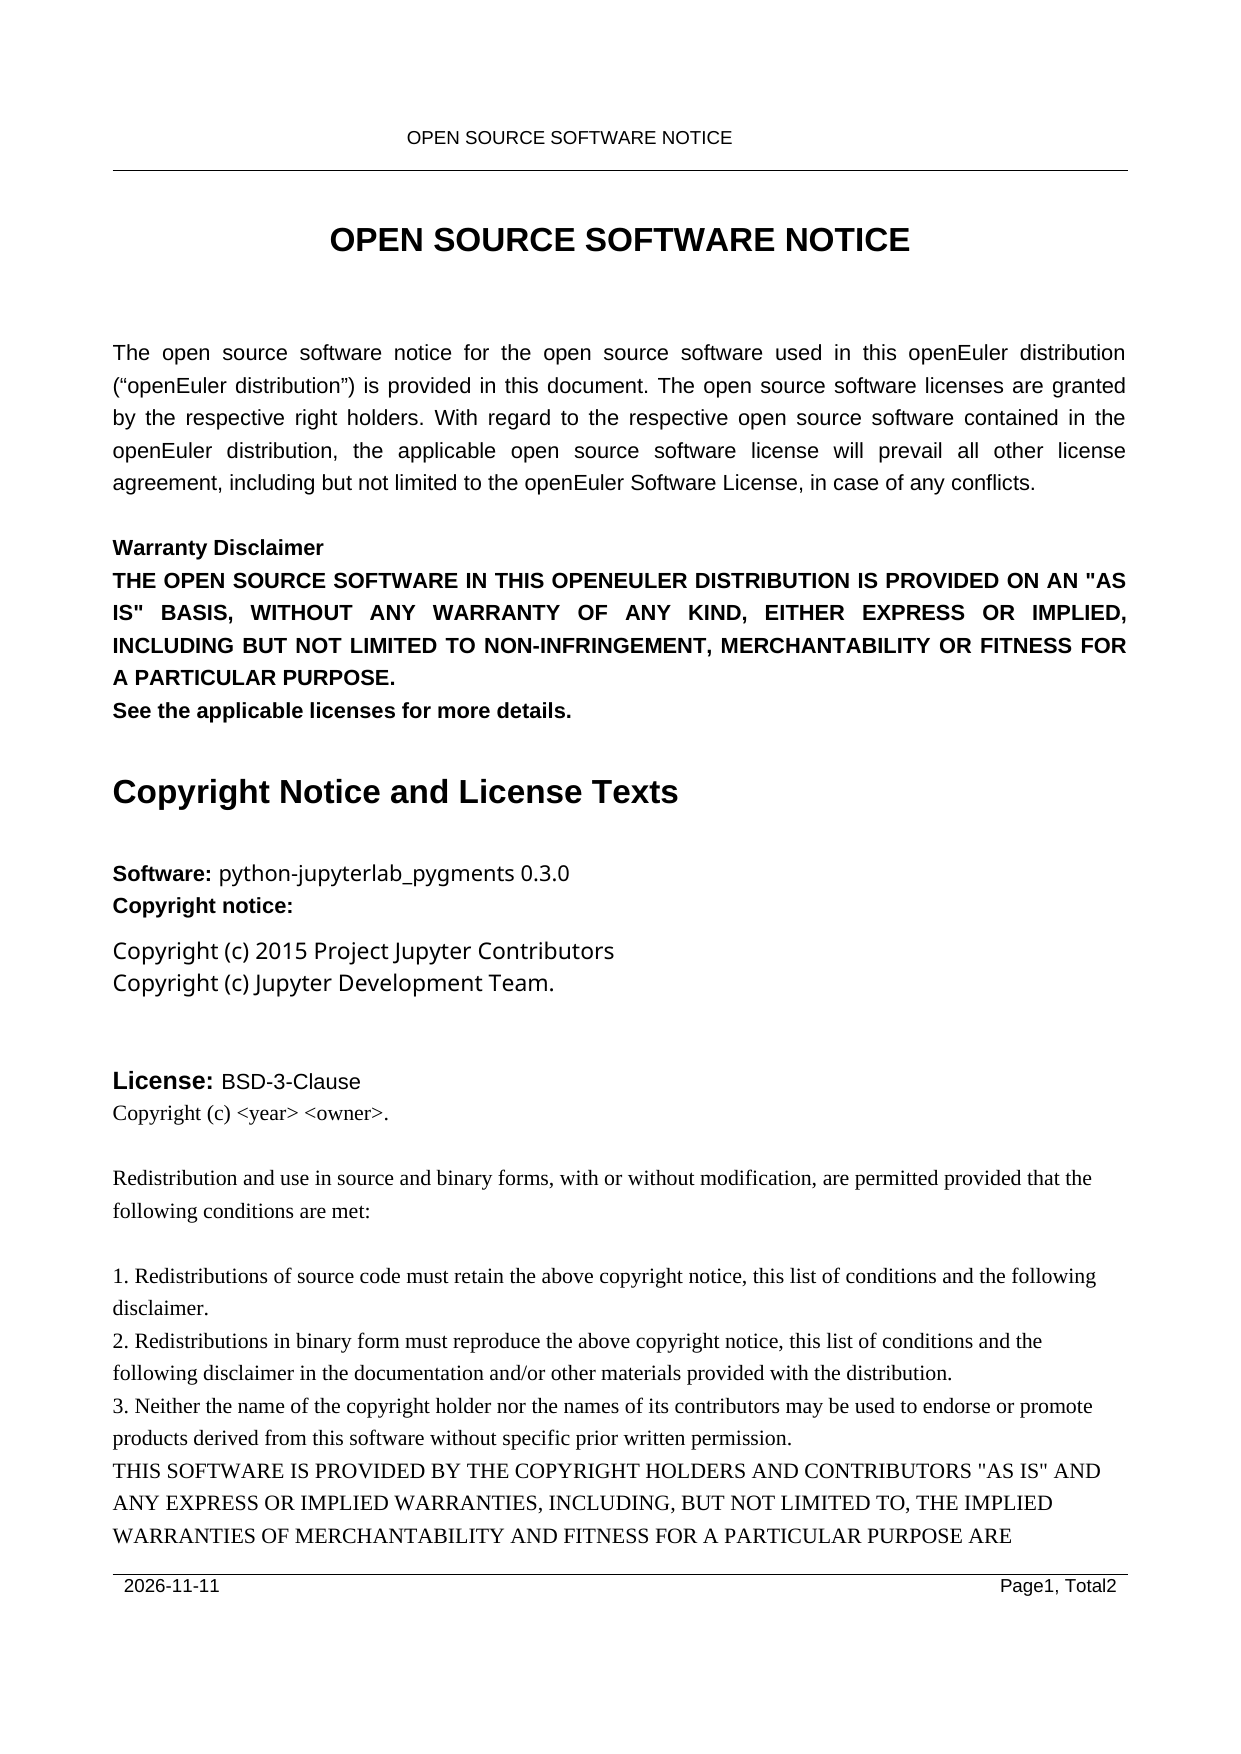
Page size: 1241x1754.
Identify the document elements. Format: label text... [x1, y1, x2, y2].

text Redistribution and use in source and binary forms, with or without modification, are permitted provided that the following conditions are met: [112, 1161, 1128, 1226]
text Copyright (c) Jupyter Development Team. [112, 966, 1128, 999]
text Copyright (c) 2015 Project Jupyter Contributors [112, 934, 1128, 966]
text The open source software notice for the open source software used in this openEuler distribution (“openEuler distribution”) is provided in this document. The open source software licenses are granted by the respective right holders. With regard to the respective open source software contained in the openEuler distribution, the applicable open source software license will prevail all other license agreement, including but not limited to the openEuler Software License, in case of any conflicts. [112, 336, 1128, 499]
text Copyright Notice and License Texts [112, 759, 1128, 824]
title Software: python-jupyterlab_pygments 0.3.0 [112, 856, 1128, 889]
text Copyright notice: [112, 889, 1128, 921]
text OPEN SOURCE SOFTWARE NOTICE [112, 206, 1128, 271]
text 3. Neither the name of the copyright holder nor the names of its contributors may be used to endorse or promote products derived from this software without specific prior written permission. [112, 1389, 1128, 1454]
text THE OPEN SOURCE SOFTWARE IN THIS OPENEULER DISTRIBUTION IS PROVIDED ON AN "AS IS" BASIS, WITHOUT ANY WARRANTY OF ANY KIND, EITHER EXPRESS OR IMPLIED, INCLUDING BUT NOT LIMITED TO NON-INFRINGEMENT, MERCHANTABILITY OR FITNESS FOR A PARTICULAR PURPOSE. See the applicable licenses for more details. [112, 564, 1128, 726]
text 2. Redistributions in binary form must reproduce the above copyright notice, this list of conditions and the following disclaimer in the documentation and/or other materials provided with the distribution. [112, 1324, 1128, 1389]
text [112, 1454, 1128, 1551]
text License: BSD-3-Clause [112, 1064, 1128, 1096]
text Copyright (c) <year> <owner>. [112, 1096, 1128, 1129]
text Warranty Disclaimer [112, 531, 1128, 564]
text 1. Redistributions of source code must retain the above copyright notice, this list of conditions and the following disclaimer. [112, 1259, 1128, 1324]
